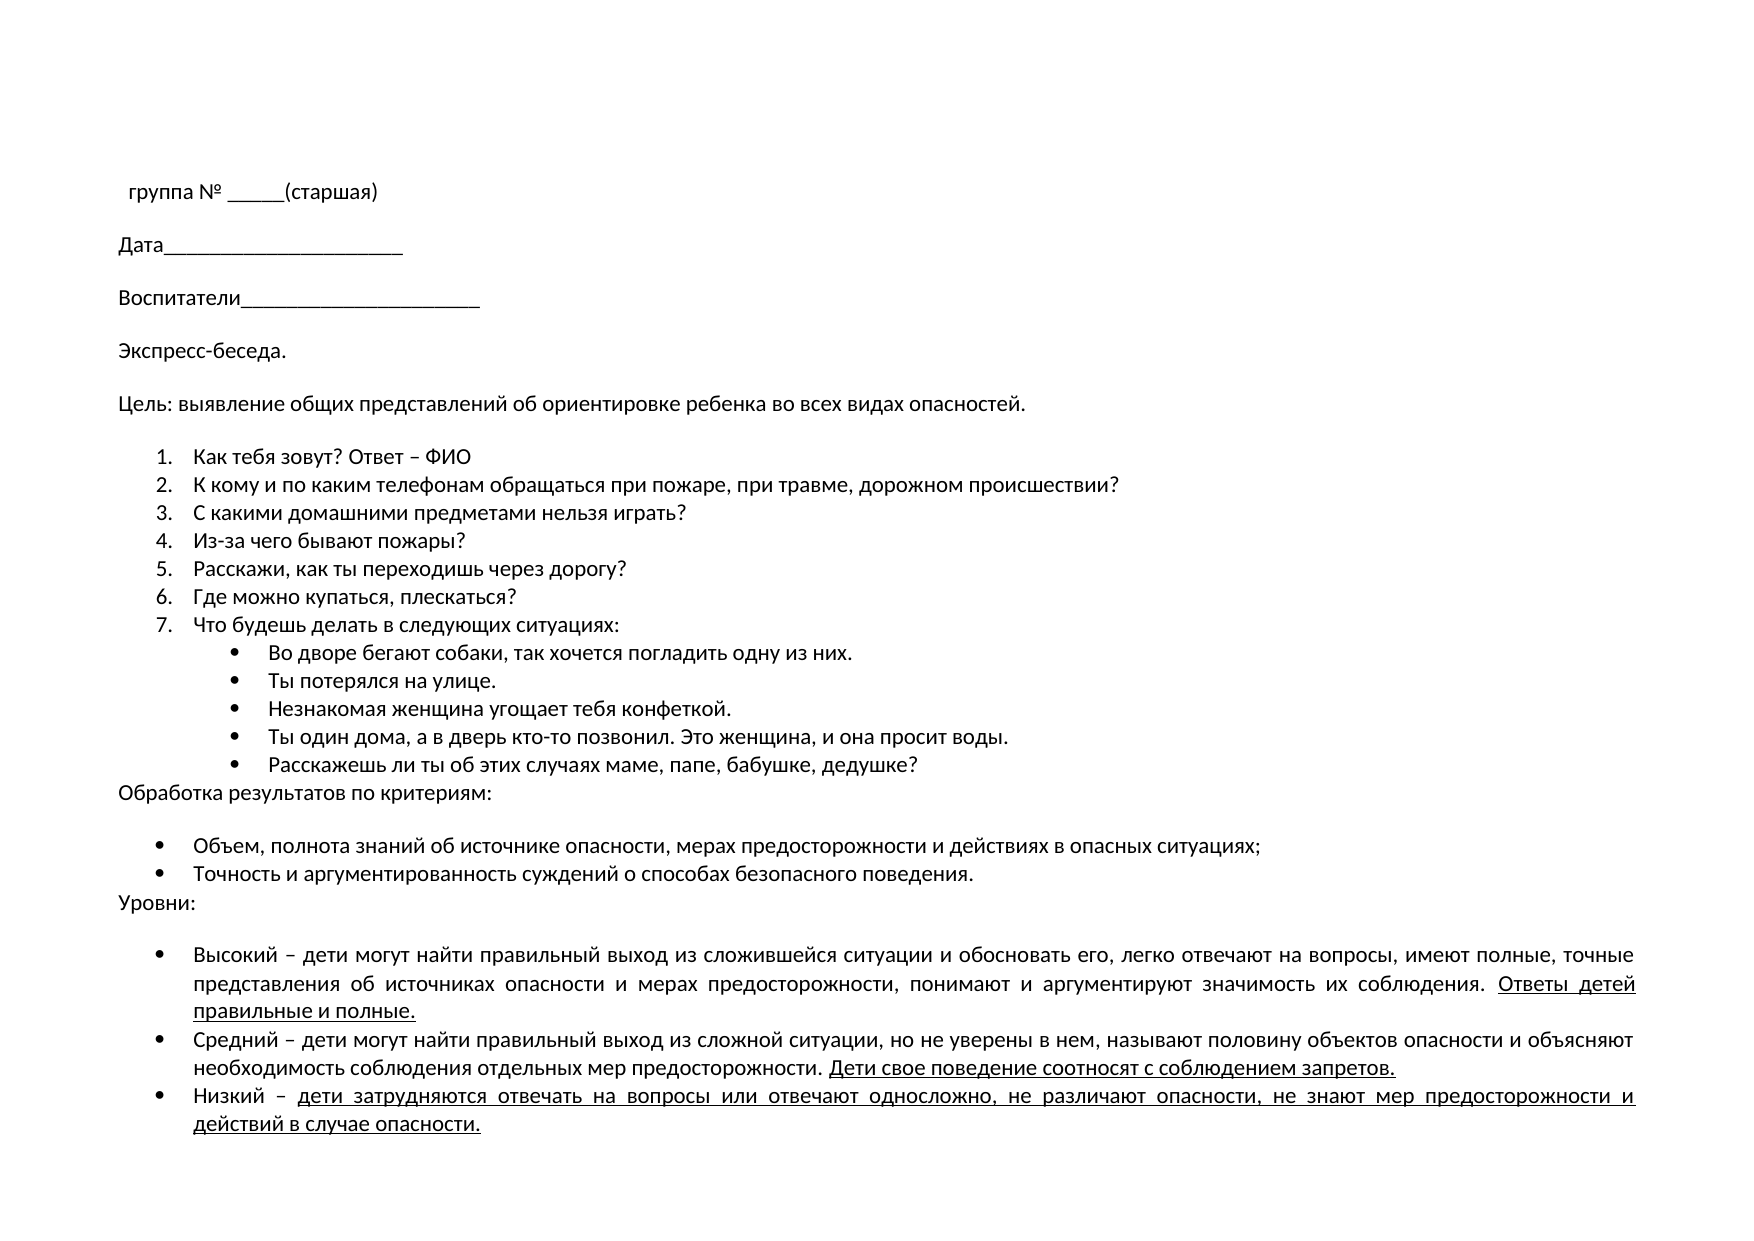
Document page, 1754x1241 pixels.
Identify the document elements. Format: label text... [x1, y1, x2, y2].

text Дата_____________________ [118, 230, 1636, 258]
list Ты потерялся на улице. [231, 666, 1636, 694]
list Ты один дома, а в дверь кто-то позвонил. Это женщина, и она просит воды. [231, 722, 1636, 751]
text Цель: выявление общих представлений об ориентировке ребенка во всех видах опасностей. [118, 389, 1636, 417]
list Как тебя зовут? Ответ – ФИО [156, 442, 1636, 470]
list Средний – дети могут найти правильный выход из сложной ситуации, но не уверены в нем, называют половину объектов опасности и объясняют необходимость соблюдения отдельных мер предосторожности. Дети свое поведение соотносят с соблюдением запретов. [156, 1025, 1636, 1081]
text Уровни: [118, 888, 1636, 916]
text Воспитатели_____________________ [118, 283, 1636, 311]
text группа № _____(старшая) [118, 177, 1636, 205]
text Экспресс-беседа. [118, 336, 1636, 364]
list Где можно купаться, плескаться? [156, 582, 1636, 610]
list Точность и аргументированность суждений о способах безопасного поведения. [156, 859, 1636, 888]
list Низкий – дети затрудняются отвечать на вопросы или отвечают односложно, не различают опасности, не знают мер предосторожности и действий в случае опасности. [156, 1081, 1636, 1137]
list Расскажешь ли ты об этих случаях маме, папе, бабушке, дедушке? [231, 751, 1636, 778]
list Незнакомая женщина угощает тебя конфеткой. [231, 694, 1636, 722]
list Во дворе бегают собаки, так хочется погладить одну из них. [231, 638, 1636, 666]
list Из-за чего бывают пожары? [156, 526, 1636, 554]
list К кому и по каким телефонам обращаться при пожаре, при травме, дорожном происшествии? [156, 470, 1636, 498]
list Что будешь делать в следующих ситуациях: [156, 610, 1636, 638]
list Расскажи, как ты переходишь через дорогу? [156, 554, 1636, 582]
list Высокий – дети могут найти правильный выход из сложившейся ситуации и обосновать его, легко отвечают на вопросы, имеют полные, точные представления об источниках опасности и мерах предосторожности, понимают и аргументируют значимость их соблюдения. Ответы детей правильные и полные. [156, 941, 1636, 1025]
text Обработка результатов по критериям: [118, 778, 1636, 807]
list С какими домашними предметами нельзя играть? [156, 498, 1636, 526]
list Объем, полнота знаний об источнике опасности, мерах предосторожности и действиях в опасных ситуациях; [156, 832, 1636, 859]
